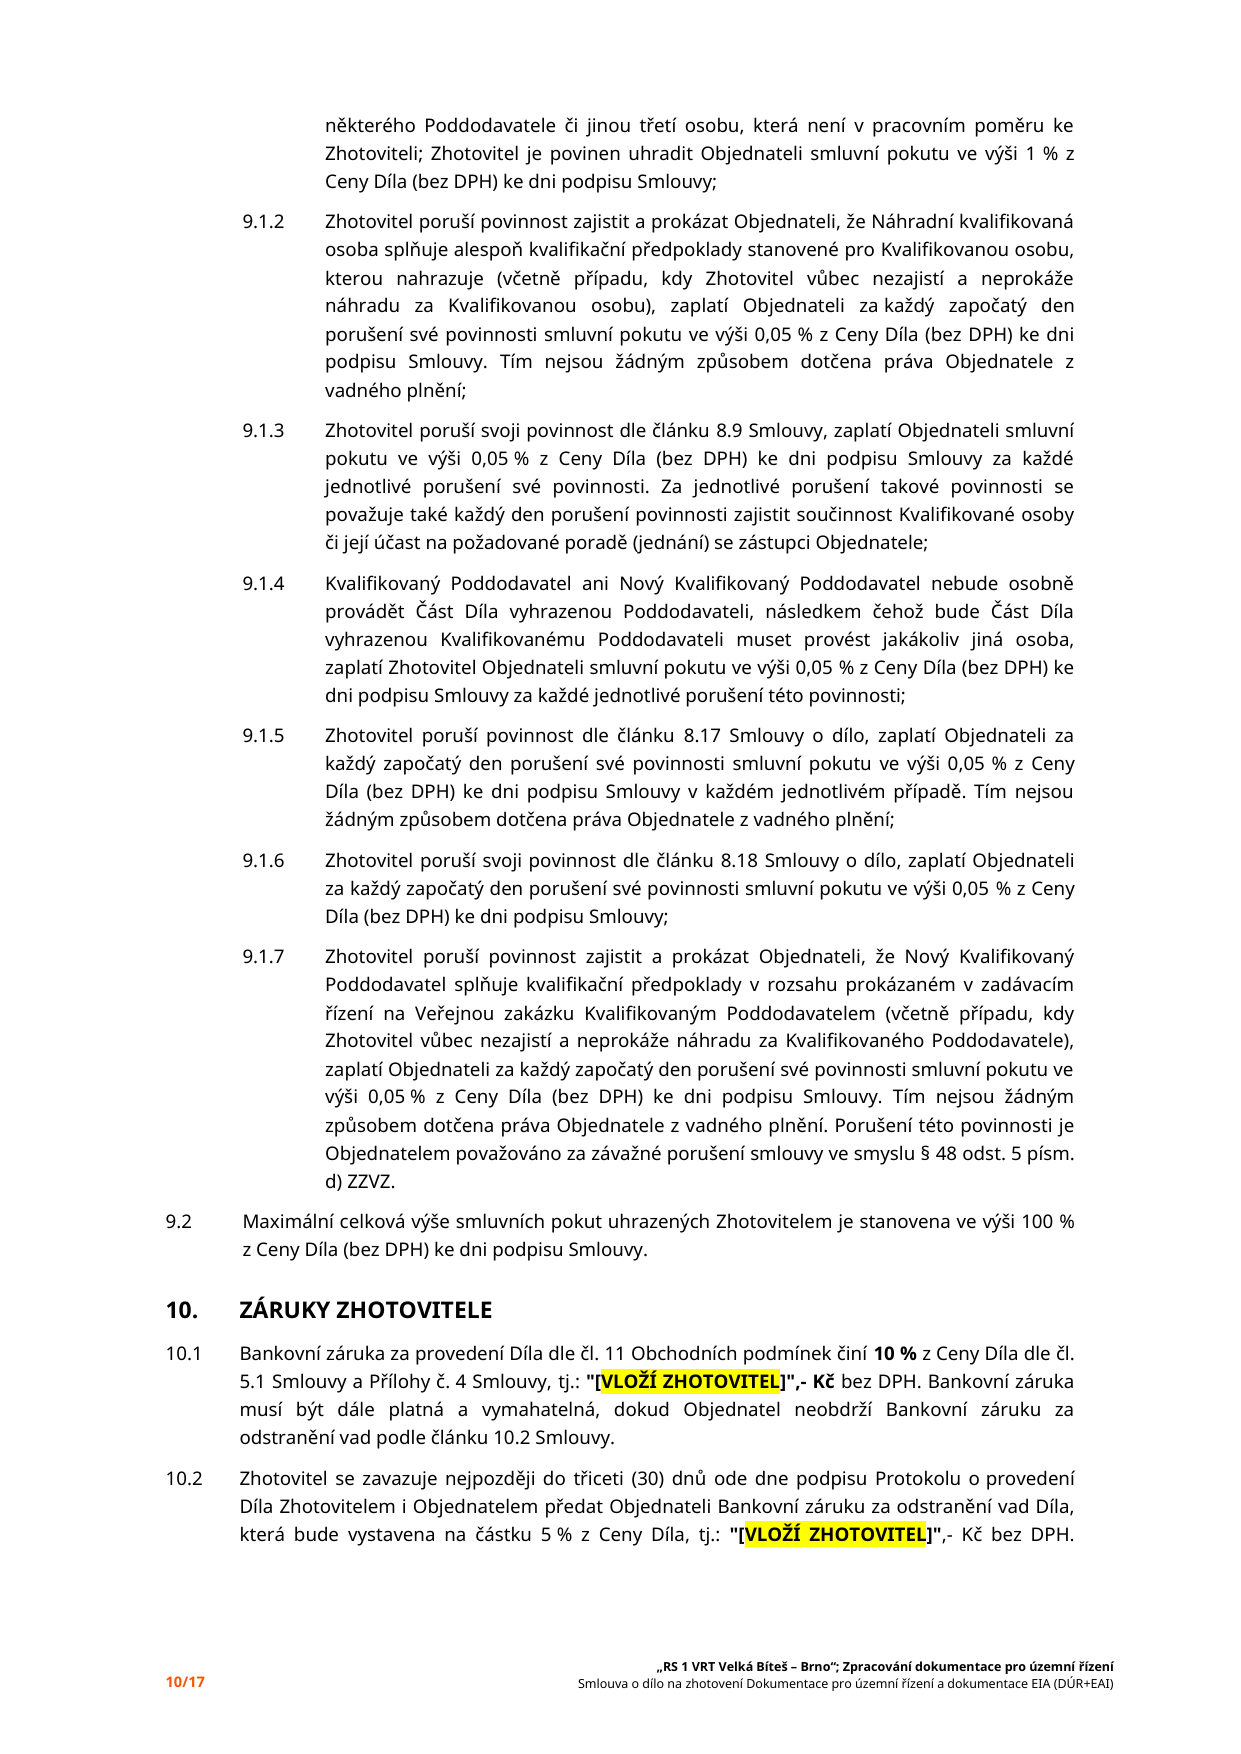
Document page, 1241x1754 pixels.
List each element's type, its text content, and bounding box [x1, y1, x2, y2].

text Bankovní záruka za provedení Díla dle čl. 11 Obchodních podmínek činí 10 % z Ceny Díla dle čl. 5.1 Smlouvy a Přílohy č. 4 Smlouvy, tj.: "[VLOŽÍ ZHOTOVITEL]",- Kč bez DPH. Bankovní záruka musí být dále platná a vymahatelná, dokud Objednatel neobdrží Bankovní záruku za odstranění vad podle článku 10.2 Smlouvy. [165, 1341, 1075, 1450]
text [242, 112, 1075, 194]
text Maximální celková výše smluvních pokut uhrazených Zhotovitelem je stanovena ve výši 100 % z Ceny Díla (bez DPH) ke dni podpisu Smlouvy. [165, 1208, 1075, 1262]
text Zhotovitel poruší povinnost dle článku 8.17 Smlouvy o dílo, zaplatí Objednateli za každý započatý den porušení své povinnosti smluvní pokutu ve výši 0,05 % z Ceny Díla (bez DPH) ke dni podpisu Smlouvy v každém jednotlivém případě. Tím nejsou žádným způsobem dotčena práva Objednatele z vadného plnění; [242, 723, 1075, 832]
text Zhotovitel poruší svoji povinnost dle článku 8.9 Smlouvy, zaplatí Objednateli smluvní pokutu ve výši 0,05 % z Ceny Díla (bez DPH) ke dni podpisu Smlouvy za každé jednotlivé porušení své povinnosti. Za jednotlivé porušení takové povinnosti se považuje také každý den porušení povinnosti zajistit součinnost Kvalifikované osoby či její účast na požadované poradě (jednání) se zástupci Objednatele; [242, 417, 1075, 555]
text Kvalifikovaný Poddodavatel ani Nový Kvalifikovaný Poddodavatel nebude osobně provádět Část Díla vyhrazenou Poddodavateli, následkem čehož bude Část Díla vyhrazenou Kvalifikovanému Poddodavateli muset provést jakákoliv jiná osoba, zaplatí Zhotovitel Objednateli smluvní pokutu ve výši 0,05 % z Ceny Díla (bez DPH) ke dni podpisu Smlouvy za každé jednotlivé porušení této povinnosti; [242, 570, 1075, 708]
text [165, 1465, 1075, 1547]
text Zhotovitel poruší povinnost zajistit a prokázat Objednateli, že Náhradní kvalifikovaná osoba splňuje alespoň kvalifikační předpoklady stanovené pro Kvalifikovanou osobu, kterou nahrazuje (včetně případu, kdy Zhotovitel vůbec nezajistí a neprokáže náhradu za Kvalifikovanou osobu), zaplatí Objednateli za každý započatý den porušení své povinnosti smluvní pokutu ve výši 0,05 % z Ceny Díla (bez DPH) ke dni podpisu Smlouvy. Tím nejsou žádným způsobem dotčena práva Objednatele z vadného plnění; [242, 209, 1075, 402]
text Zhotovitel poruší povinnost zajistit a prokázat Objednateli, že Nový Kvalifikovaný Poddodavatel splňuje kvalifikační předpoklady v rozsahu prokázaném v zadávacím řízení na Veřejnou zakázku Kvalifikovaným Poddodavatelem (včetně případu, kdy Zhotovitel vůbec nezajistí a neprokáže náhradu za Kvalifikovaného Poddodavatele), zaplatí Objednateli za každý započatý den porušení své povinnosti smluvní pokutu ve výši 0,05 % z Ceny Díla (bez DPH) ke dni podpisu Smlouvy. Tím nejsou žádným způsobem dotčena práva Objednatele z vadného plnění. Porušení této povinnosti je Objednatelem považováno za závažné porušení smlouvy ve smyslu § 48 odst. 5 písm. d) ZZVZ. [242, 944, 1075, 1193]
text Záruky zhotovitele [165, 1294, 1075, 1325]
text Zhotovitel poruší svoji povinnost dle článku 8.18 Smlouvy o dílo, zaplatí Objednateli za každý započatý den porušení své povinnosti smluvní pokutu ve výši 0,05 % z Ceny Díla (bez DPH) ke dni podpisu Smlouvy; [242, 847, 1075, 929]
